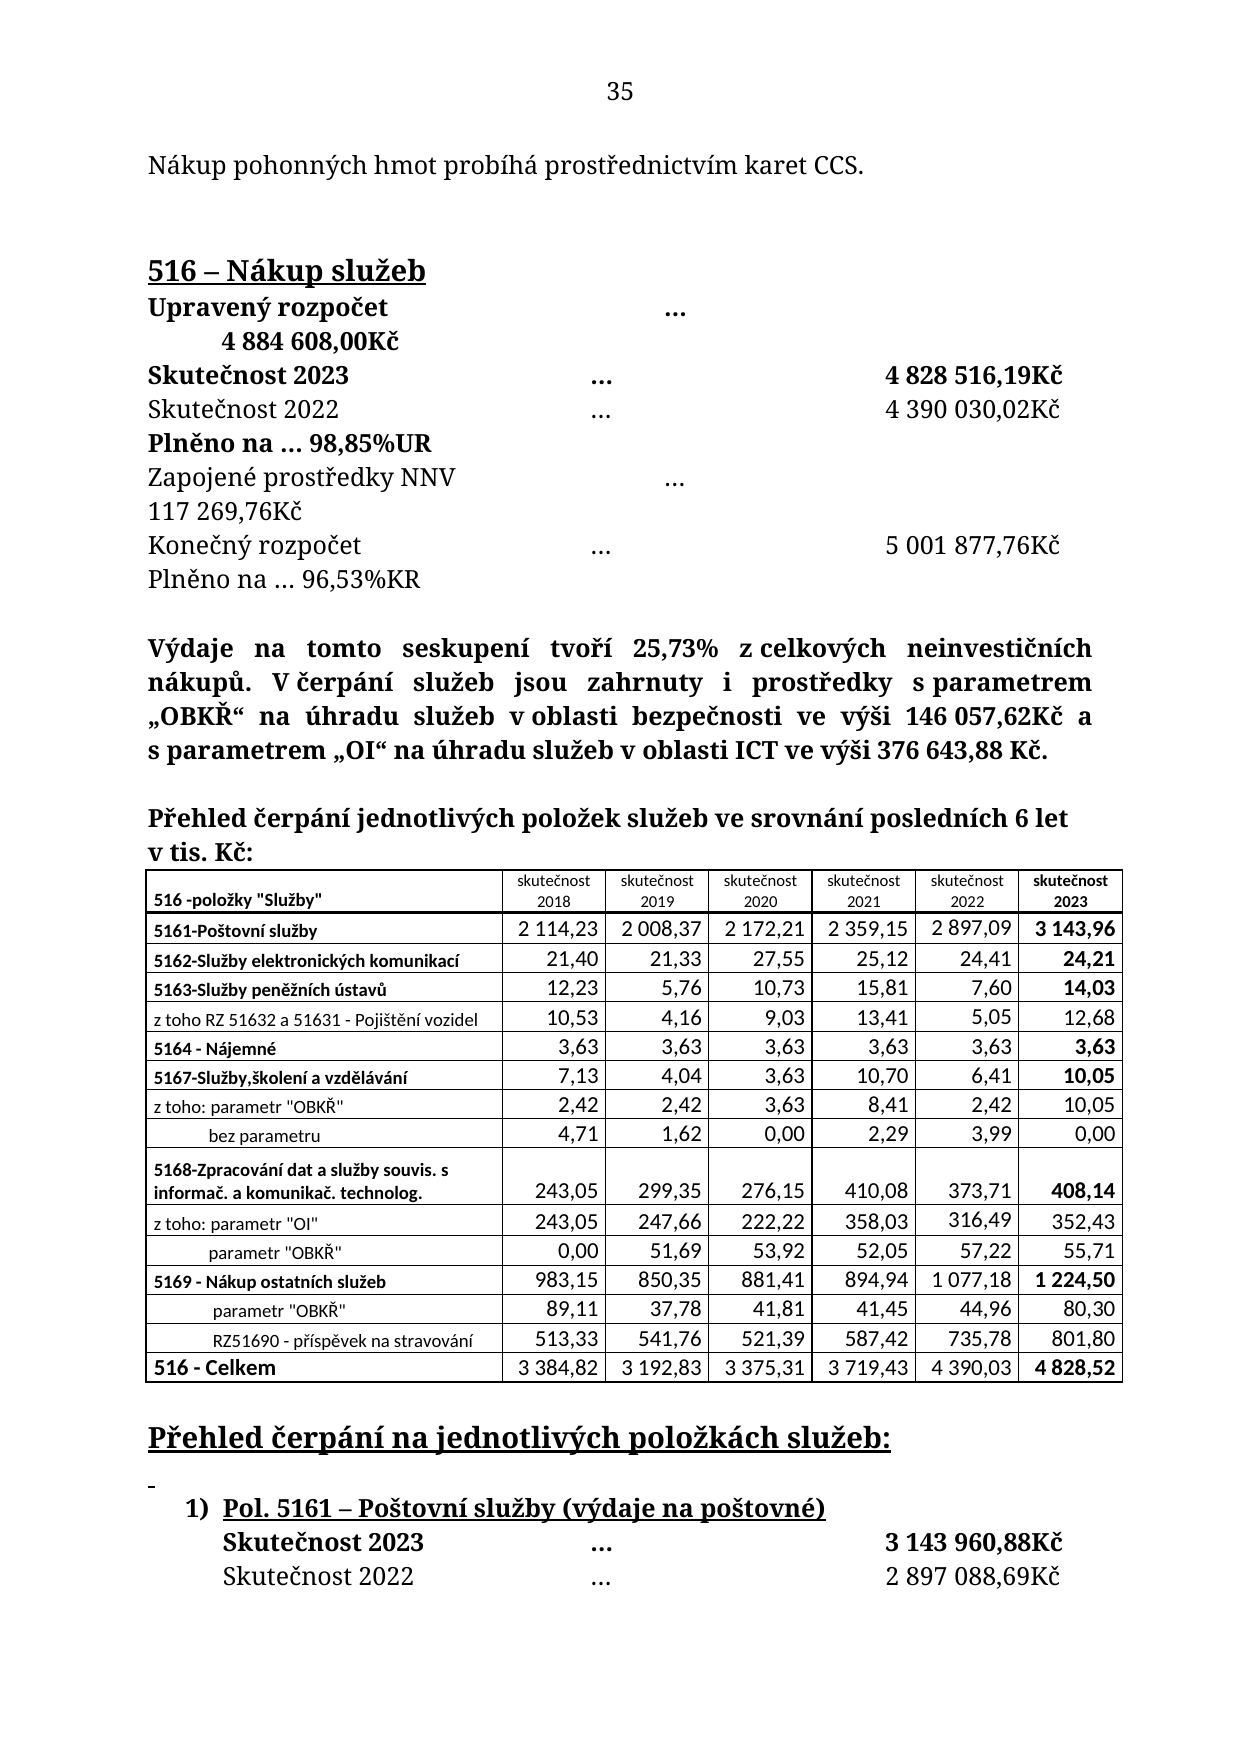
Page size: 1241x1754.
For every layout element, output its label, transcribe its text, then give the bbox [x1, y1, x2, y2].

table_cell 10,70 [813, 1061, 915, 1089]
table_cell z toho: parametr "OI" [147, 1205, 502, 1235]
table_cell 1 077,18 [916, 1266, 1018, 1293]
table_cell 13,41 [813, 1002, 915, 1031]
table_cell 2,29 [813, 1119, 915, 1147]
table_cell 2,42 [606, 1090, 708, 1118]
table_cell 5167-Služby,školení a vzdělávání [147, 1061, 502, 1089]
table_cell 80,30 [1019, 1295, 1122, 1323]
table_cell 516 - Celkem [147, 1353, 502, 1381]
list Skutečnost 2022 … 2 897 088,69Kč [223, 1559, 1092, 1593]
text Upravený rozpočet … 4 884 608,00Kč [148, 289, 1092, 358]
table_cell 10,73 [709, 973, 811, 1001]
table_cell 7,60 [916, 973, 1018, 1001]
table_header skutečnost 2022 [916, 871, 1018, 911]
table_cell 25,12 [813, 944, 915, 972]
table_header skutečnost 2018 [503, 871, 605, 911]
table_cell 2 359,15 [813, 914, 915, 943]
table_cell 51,69 [606, 1236, 708, 1264]
table_header 516 -položky "Služby" [147, 871, 502, 911]
table_cell 3,63 [503, 1032, 605, 1060]
text Skutečnost 2022 … 4 390 030,02Kč [148, 392, 1092, 426]
table_cell 1,62 [606, 1119, 708, 1147]
table_cell 541,76 [606, 1324, 708, 1352]
table_cell 8,41 [813, 1090, 915, 1118]
table_cell 408,14 [1019, 1148, 1122, 1204]
table_cell 52,05 [813, 1236, 915, 1264]
table_cell 3,63 [916, 1032, 1018, 1060]
table_cell 5169 - Nákup ostatních služeb [147, 1266, 502, 1293]
table_cell 0,00 [1019, 1119, 1122, 1147]
table_cell 21,40 [503, 944, 605, 972]
table_cell 5164 - Nájemné [147, 1032, 502, 1060]
table_cell 5162-Služby elektronických komunikací [147, 944, 502, 972]
table_cell 2 172,21 [709, 914, 811, 943]
table_cell parametr "OBKŘ" [147, 1236, 502, 1264]
table_cell 14,03 [1019, 973, 1122, 1001]
table_cell 358,03 [813, 1205, 915, 1235]
table_cell 3,63 [1019, 1032, 1122, 1060]
list Pol. 5161 – Poštovní služby (výdaje na poštovné) [185, 1491, 1092, 1525]
table_cell 4 828,52 [1019, 1353, 1122, 1381]
table_cell 243,05 [503, 1148, 605, 1204]
table_cell 1 224,50 [1019, 1266, 1122, 1293]
table_cell 894,94 [813, 1266, 915, 1293]
table_cell 299,35 [606, 1148, 708, 1204]
text Zapojené prostředky NNV … 117 269,76Kč [148, 460, 1092, 528]
table_cell 4 390,03 [916, 1353, 1018, 1381]
table_cell 276,15 [709, 1148, 811, 1204]
table_cell 24,41 [916, 944, 1018, 972]
table_cell 2,42 [503, 1090, 605, 1118]
text Skutečnost 2023 … 4 828 516,19Kč [148, 358, 1092, 392]
text Plněno na … 96,53%KR [148, 562, 1092, 596]
table_cell 41,81 [709, 1295, 811, 1323]
table_cell 4,04 [606, 1061, 708, 1089]
table_cell 3 384,82 [503, 1353, 605, 1381]
table_cell 0,00 [503, 1236, 605, 1264]
text Plněno na … 98,85%UR [148, 426, 1092, 460]
table_cell 12,68 [1019, 1002, 1122, 1031]
table_cell 55,71 [1019, 1236, 1122, 1264]
table_cell z toho RZ 51632 a 51631 - Pojištění vozidel [147, 1002, 502, 1031]
table_cell bez parametru [147, 1119, 502, 1147]
table_cell 0,00 [709, 1119, 811, 1147]
table_cell 3 375,31 [709, 1353, 811, 1381]
table_header skutečnost 2023 [1019, 871, 1122, 911]
table_cell 9,03 [709, 1002, 811, 1031]
table_cell 735,78 [916, 1324, 1018, 1352]
table_cell 3,63 [709, 1032, 811, 1060]
table_header skutečnost 2019 [606, 871, 708, 911]
text Přehled čerpání jednotlivých položek služeb ve srovnání posledních 6 let v tis. Kč: [148, 801, 1092, 869]
table_cell 6,41 [916, 1061, 1018, 1089]
table_cell 53,92 [709, 1236, 811, 1264]
table_cell 89,11 [503, 1295, 605, 1323]
table_cell 587,42 [813, 1324, 915, 1352]
table_cell 5168-Zpracování dat a služby souvis. s informač. a komunikač. technolog. [147, 1148, 502, 1204]
table_cell 850,35 [606, 1266, 708, 1293]
table_cell 983,15 [503, 1266, 605, 1293]
table_cell 57,22 [916, 1236, 1018, 1264]
table_cell 21,33 [606, 944, 708, 972]
table_cell 44,96 [916, 1295, 1018, 1323]
table_cell 5161-Poštovní služby [147, 914, 502, 943]
table_cell 37,78 [606, 1295, 708, 1323]
table_cell 2 114,23 [503, 914, 605, 943]
table_cell 2 897,09 [916, 914, 1018, 943]
table_cell 801,80 [1019, 1324, 1122, 1352]
table_cell 10,53 [503, 1002, 605, 1031]
table_cell 243,05 [503, 1205, 605, 1235]
table_cell parametr "OBKŘ" [147, 1295, 502, 1323]
table_cell 410,08 [813, 1148, 915, 1204]
text Nákup pohonných hmot probíhá prostřednictvím karet CCS. [148, 148, 1092, 182]
table_header skutečnost 2021 [813, 871, 915, 911]
table_cell 10,05 [1019, 1090, 1122, 1118]
text 516 – Nákup služeb [148, 250, 1092, 289]
table_cell RZ51690 - příspěvek na stravování [147, 1324, 502, 1352]
table_header skutečnost 2020 [709, 871, 811, 911]
table_cell 10,05 [1019, 1061, 1122, 1089]
table_cell 881,41 [709, 1266, 811, 1293]
table_cell 27,55 [709, 944, 811, 972]
text Výdaje na tomto seskupení tvoří 25,73% z celkových neinvestičních nákupů. V čerpání služeb jsou zahrnuty i prostředky s parametrem „OBKŘ“ na úhradu služeb v oblasti bezpečnosti ve výši 146 057,62Kč a s parametrem „OI“ na úhradu služeb v oblasti ICT ve výši 376 643,88 Kč. [148, 630, 1092, 766]
table_cell 316,49 [916, 1205, 1018, 1235]
table_cell 521,39 [709, 1324, 811, 1352]
table_cell 3,63 [813, 1032, 915, 1060]
table_cell 3,63 [709, 1061, 811, 1089]
table_cell z toho: parametr "OBKŘ" [147, 1090, 502, 1118]
table_cell 3 719,43 [813, 1353, 915, 1381]
table_cell 4,71 [503, 1119, 605, 1147]
table_cell 2 008,37 [606, 914, 708, 943]
table_cell 3 143,96 [1019, 914, 1122, 943]
table_cell 352,43 [1019, 1205, 1122, 1235]
table_cell 5163-Služby peněžních ústavů [147, 973, 502, 1001]
table_cell 222,22 [709, 1205, 811, 1235]
table_cell 4,16 [606, 1002, 708, 1031]
table_cell 41,45 [813, 1295, 915, 1323]
table_cell 3,63 [709, 1090, 811, 1118]
table_cell 373,71 [916, 1148, 1018, 1204]
table_cell 7,13 [503, 1061, 605, 1089]
list Skutečnost 2023 … 3 143 960,88Kč [223, 1525, 1092, 1559]
table_cell 5,05 [916, 1002, 1018, 1031]
text Konečný rozpočet … 5 001 877,76Kč [148, 528, 1092, 562]
table_cell 24,21 [1019, 944, 1122, 972]
table_cell 3 192,83 [606, 1353, 708, 1381]
table_cell 3,63 [606, 1032, 708, 1060]
text Přehled čerpání na jednotlivých položkách služeb: [148, 1417, 1092, 1457]
table_cell 513,33 [503, 1324, 605, 1352]
table_cell 5,76 [606, 973, 708, 1001]
table_cell 12,23 [503, 973, 605, 1001]
table_cell 3,99 [916, 1119, 1018, 1147]
table_cell 2,42 [916, 1090, 1018, 1118]
table_cell 15,81 [813, 973, 915, 1001]
table_cell 247,66 [606, 1205, 708, 1235]
